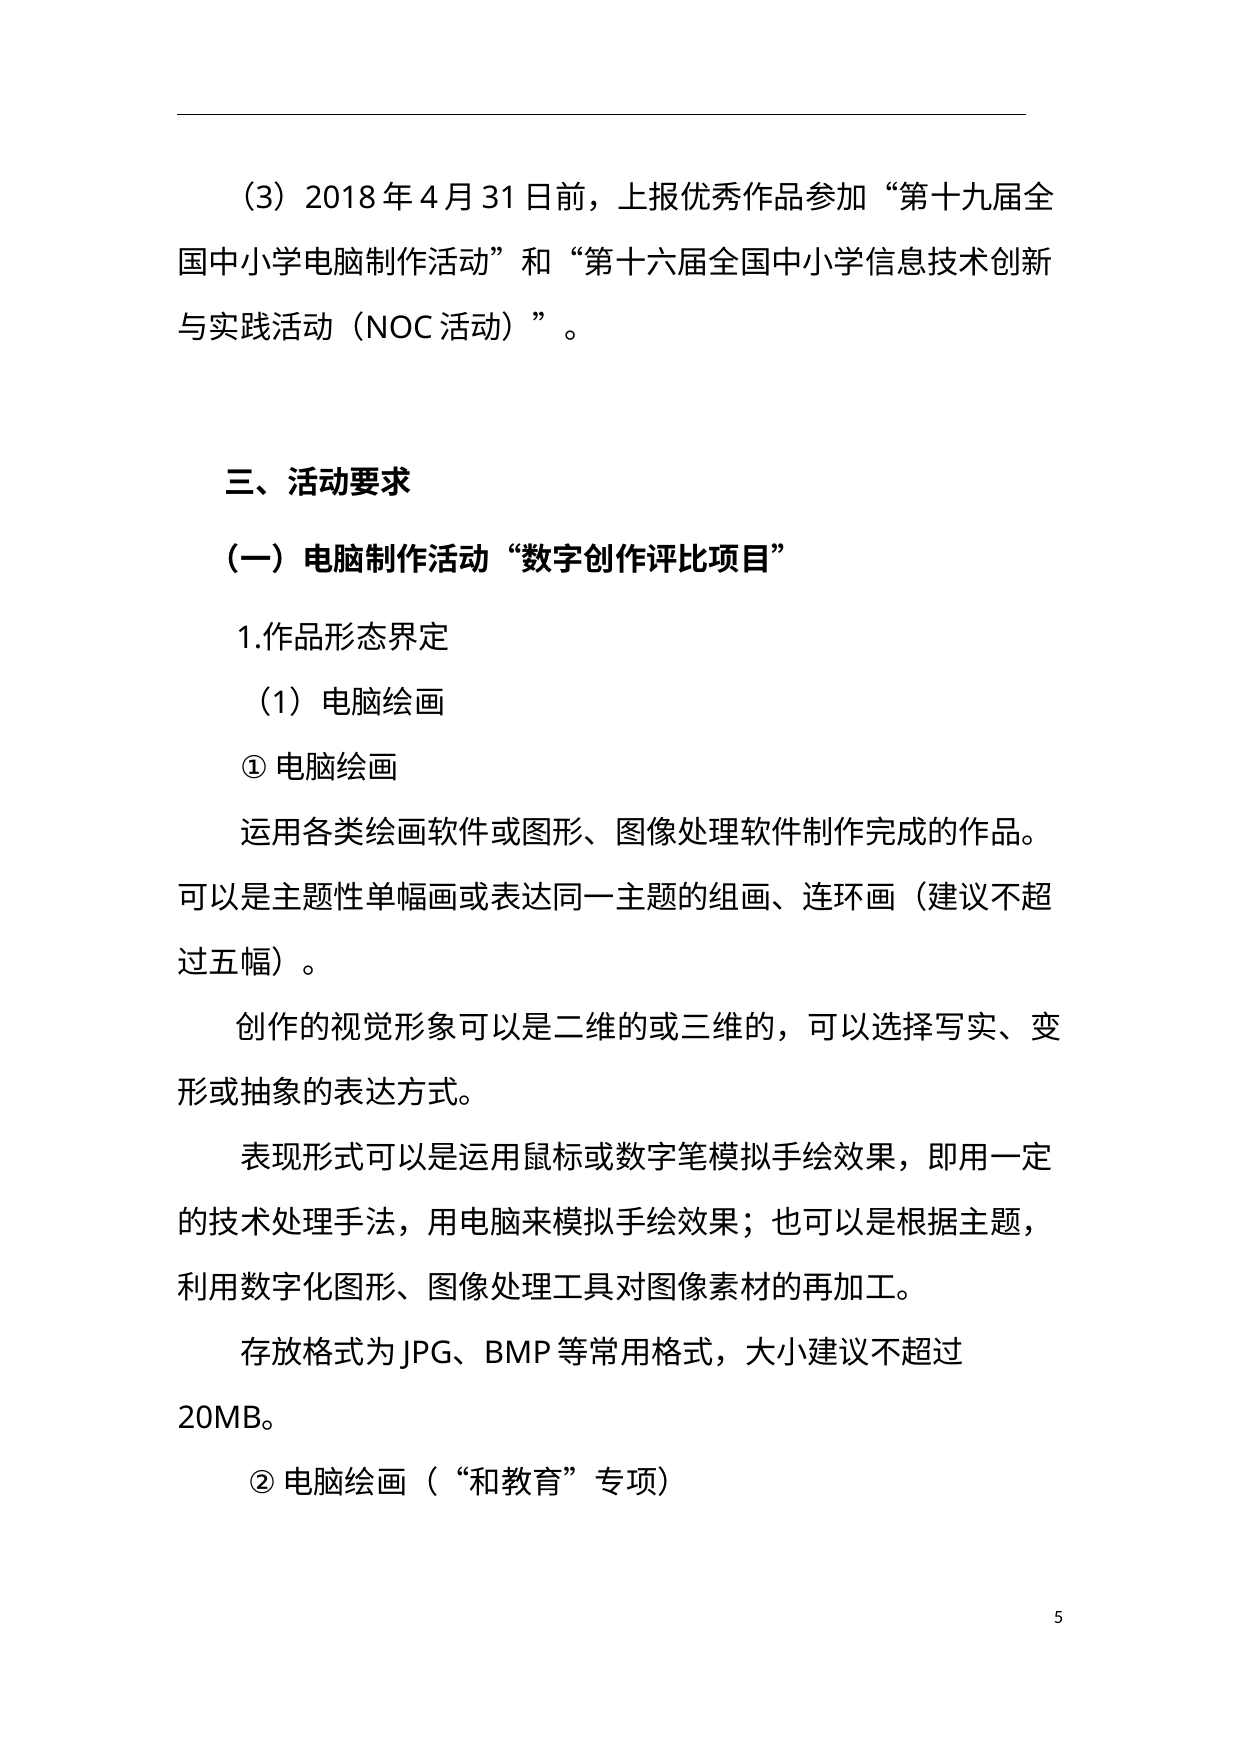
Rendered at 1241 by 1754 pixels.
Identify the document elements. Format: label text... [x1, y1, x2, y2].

text （一）电脑制作活动“数字创作评比项目” [177, 524, 1063, 589]
text ②电脑绘画（“和教育”专项） [177, 1447, 1063, 1512]
text 1.作品形态界定 [177, 602, 1063, 667]
text 创作的视觉形象可以是二维的或三维的，可以选择写实、变形或抽象的表达方式。 [177, 992, 1063, 1122]
text （3）2018年4月31日前，上报优秀作品参加“第十九届全国中小学电脑制作活动”和“第十六届全国中小学信息技术创新与实践活动（NOC活动）”。 [177, 162, 1063, 357]
text 运用各类绘画软件或图形、图像处理软件制作完成的作品。可以是主题性单幅画或表达同一主题的组画、连环画（建议不超过五幅）。 [177, 797, 1063, 992]
text （1）电脑绘画 [177, 667, 1063, 732]
text 三、活动要求 [177, 447, 1063, 512]
text 存放格式为JPG、BMP等常用格式，大小建议不超过20MB。 [177, 1317, 1063, 1447]
text 表现形式可以是运用鼠标或数字笔模拟手绘效果，即用一定的技术处理手法，用电脑来模拟手绘效果；也可以是根据主题，利用数字化图形、图像处理工具对图像素材的再加工。 [177, 1122, 1063, 1317]
text ①电脑绘画 [177, 732, 1063, 797]
